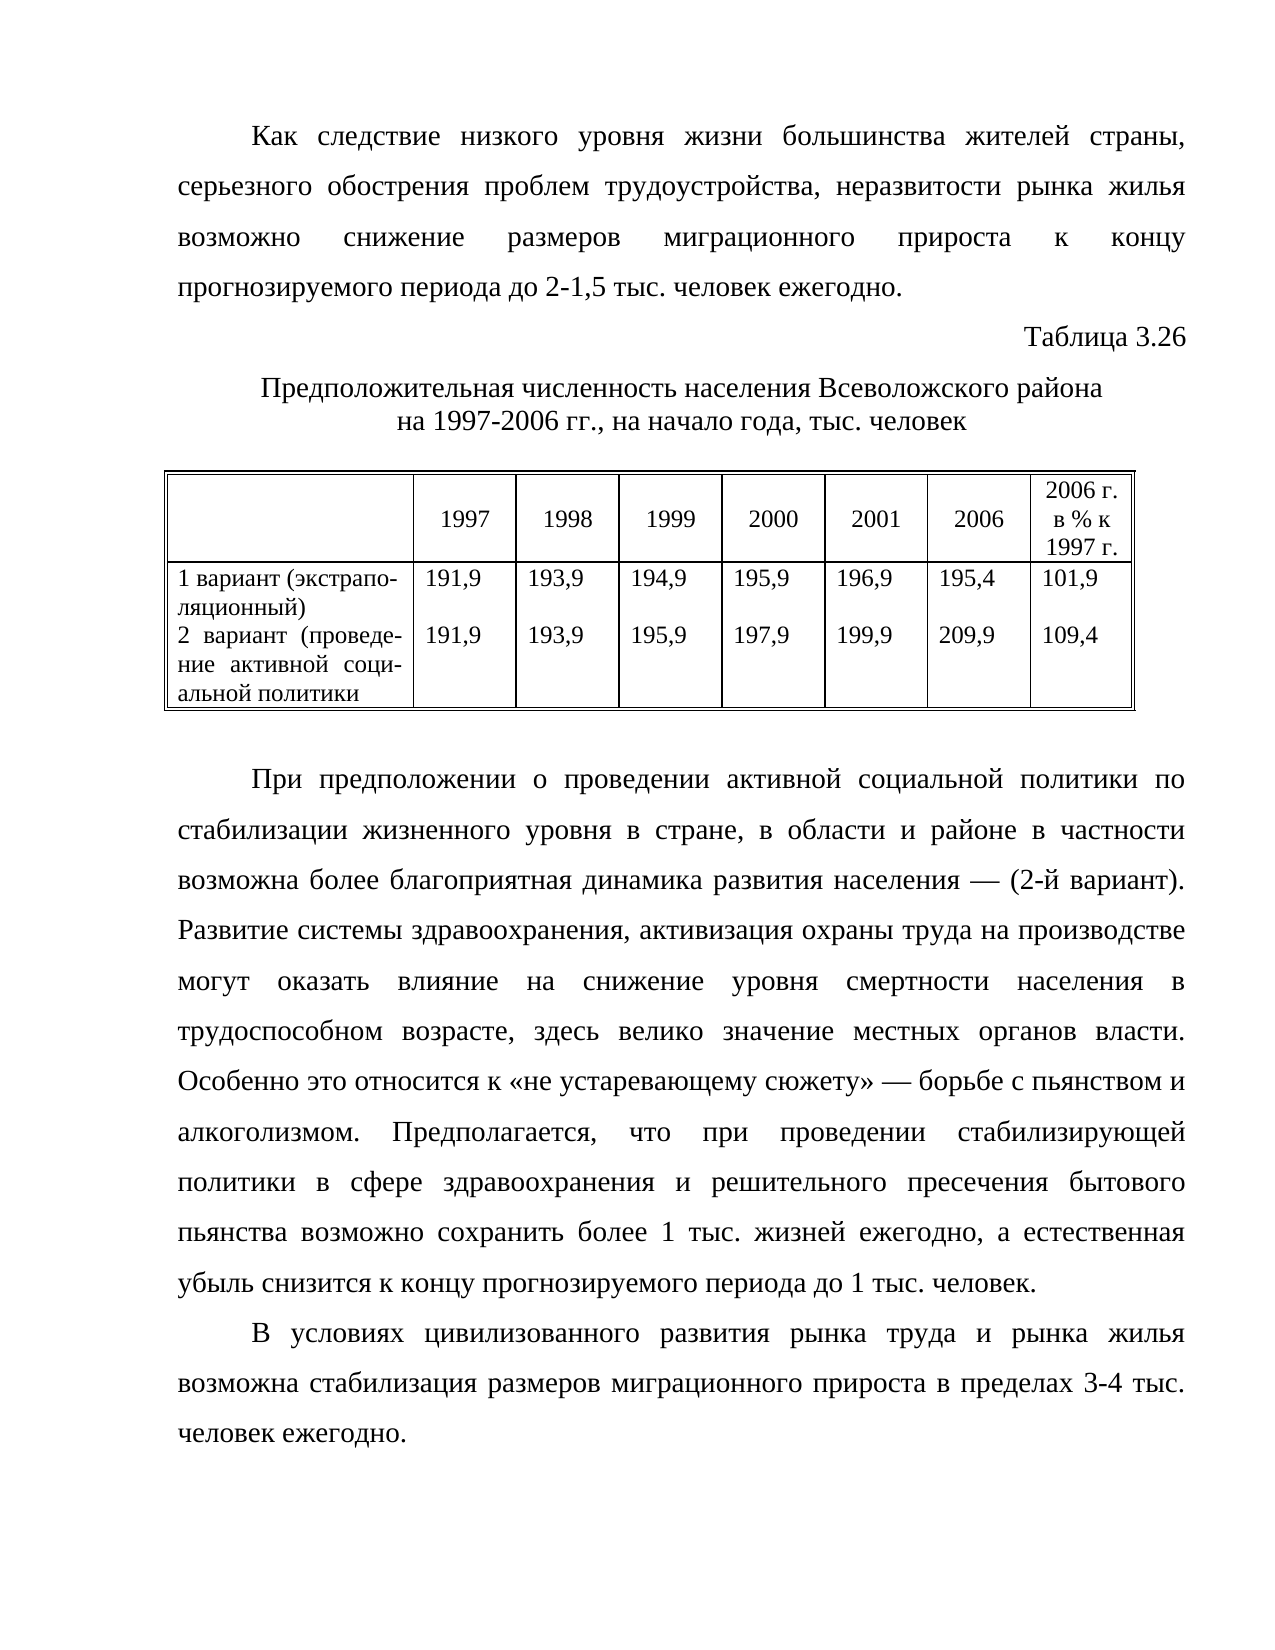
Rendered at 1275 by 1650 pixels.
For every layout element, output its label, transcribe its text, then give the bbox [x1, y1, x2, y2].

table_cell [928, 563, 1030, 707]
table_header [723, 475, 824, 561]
text Предположительная численность населения Всеволожского района на 1997-2006 гг., на начало года, тыс. человек [177, 370, 1186, 437]
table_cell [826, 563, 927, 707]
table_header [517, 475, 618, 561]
text При предположении о проведении активной социальной политики по стабилизации жизненного уровня в стране, в области и районе в частности возможна более благоприятная динамика развития населения — (2-й вариант). Развитие системы здравоохранения, активизация охраны труда на производстве могут оказать влияние на снижение уровня смертности населения в трудоспособном возрасте, здесь велико значение местных органов власти. Особенно это относится к «не устаревающему сюжету» — борьбе с пьянством и алкоголизмом. Предполагается, что при проведении стабилизирующей политики в сфере здравоохранения и решительного пресечения бытового пьянства возможно сохранить более 1 тыс. жизней ежегодно, а естественная убыль снизится к концу прогнозируемого периода до 1 тыс. человек. [177, 762, 1186, 1298]
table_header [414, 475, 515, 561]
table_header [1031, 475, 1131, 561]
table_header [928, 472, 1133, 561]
text Таблица 3.26 [177, 319, 1186, 353]
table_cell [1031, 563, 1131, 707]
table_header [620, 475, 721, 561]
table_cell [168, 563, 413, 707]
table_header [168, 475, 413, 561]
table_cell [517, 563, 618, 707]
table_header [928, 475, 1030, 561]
text Как следствие низкого уровня жизни большинства жителей страны, серьезного обострения проблем трудоустройства, неразвитости рынка жилья возможно снижение размеров миграционного прироста к концу прогнозируемого периода до 2-1,5 тыс. человек ежегодно. [177, 118, 1186, 303]
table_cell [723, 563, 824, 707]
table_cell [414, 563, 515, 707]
text В условиях цивилизованного развития рынка труда и рынка жилья возможна стабилизация размеров миграционного прироста в пределах 3-4 тыс. человек ежегодно. [177, 1315, 1186, 1449]
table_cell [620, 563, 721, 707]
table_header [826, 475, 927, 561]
